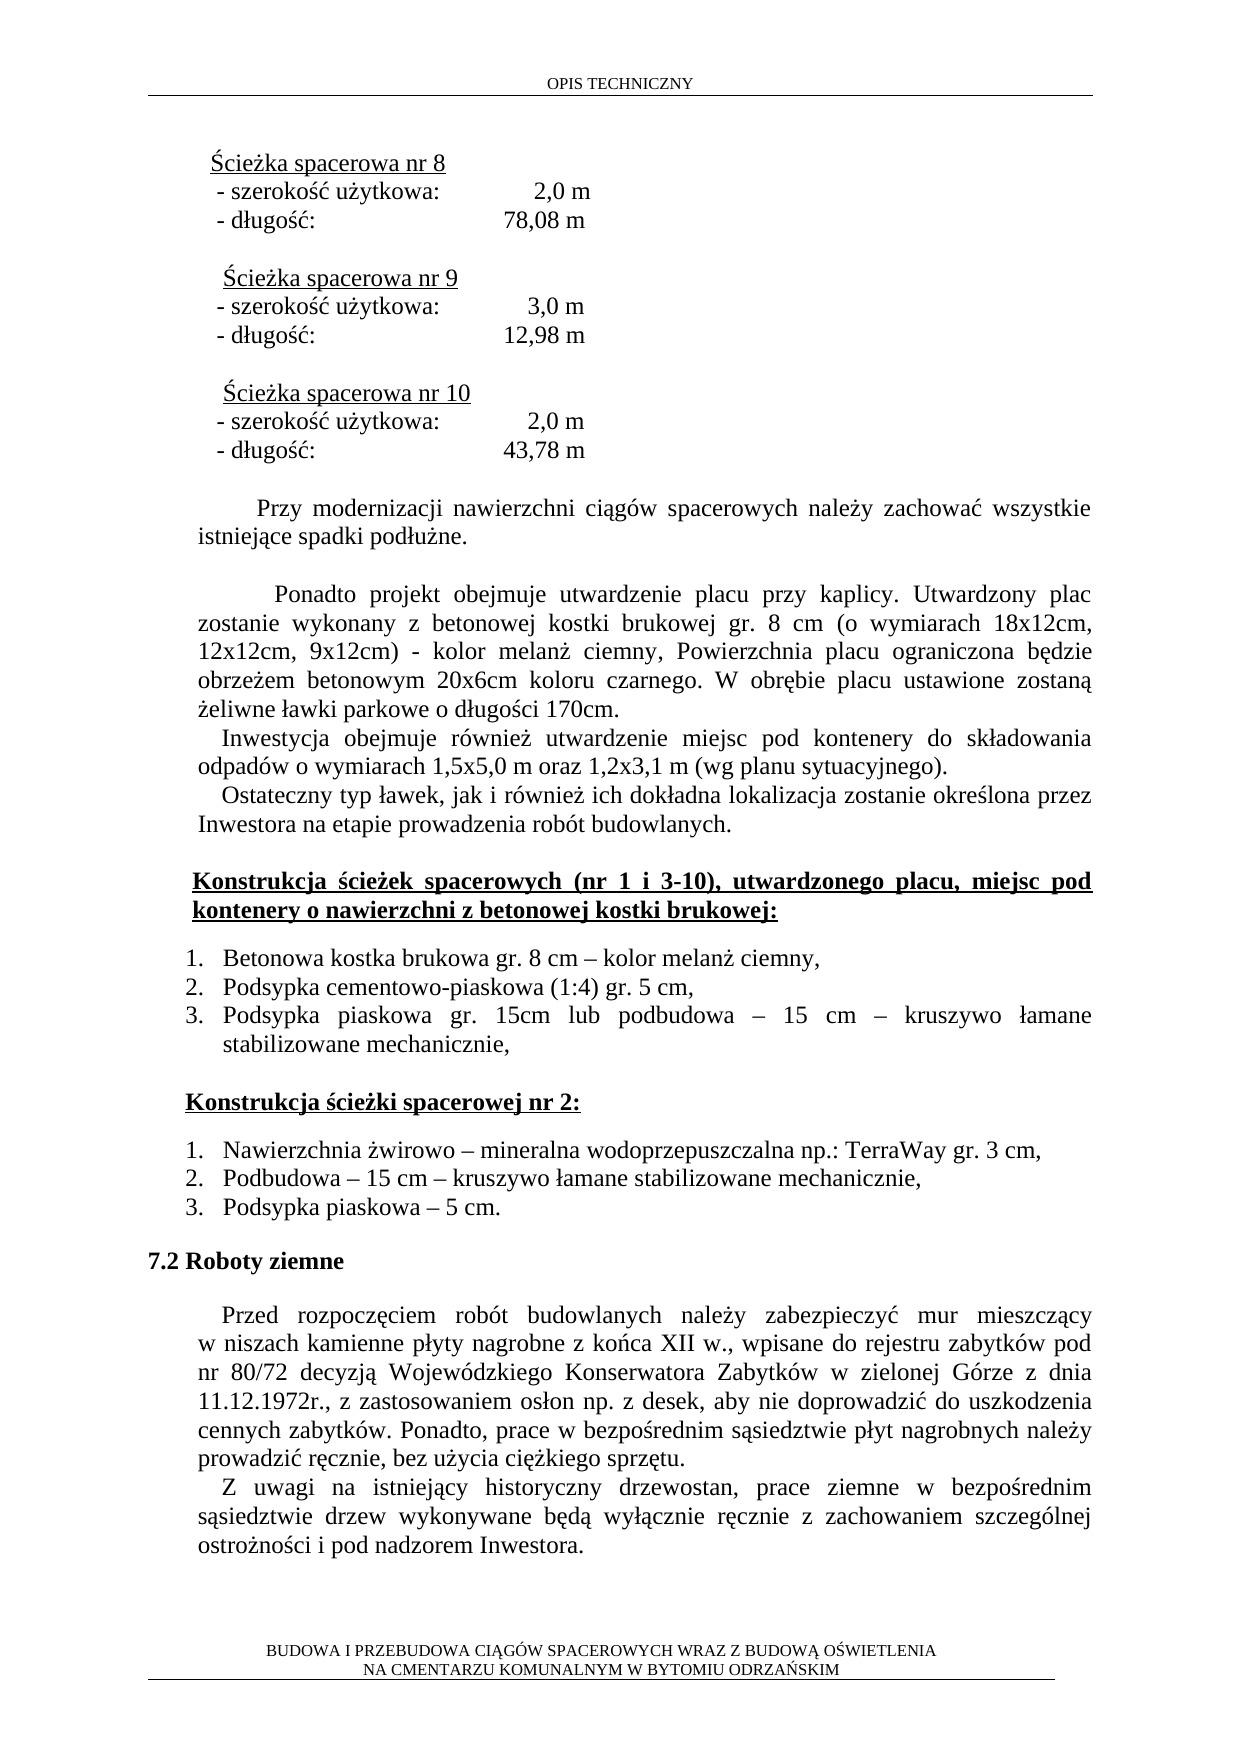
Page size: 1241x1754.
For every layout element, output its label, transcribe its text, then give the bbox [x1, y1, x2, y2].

text Ścieżka spacerowa nr 10 [148, 378, 1093, 406]
list Podsypka cementowo-piaskowa (1:4) gr. 5 cm, [185, 972, 1093, 1001]
list Betonowa kostka brukowa gr. 8 cm – kolor melanż ciemny, [185, 943, 1093, 972]
text - długość: 12,98 m [148, 320, 1093, 349]
text Przed rozpoczęciem robót budowlanych należy zabezpieczyć mur mieszczący w niszach kamienne płyty nagrobne z końca XII w., wpisane do rejestru zabytków pod nr 80/72 decyzją Wojewódzkiego Konserwatora Zabytków w zielonej Górze z dnia 11.12.1972r., z zastosowaniem osłon np. z desek, aby nie doprowadzić do uszkodzenia cennych zabytków. Ponadto, prace w bezpośrednim sąsiedztwie płyt nagrobnych należy prowadzić ręcznie, bez użycia ciężkiego sprzętu. [198, 1300, 1093, 1472]
list Podsypka piaskowa – 5 cm. [185, 1192, 1093, 1221]
list Podbudowa – 15 cm – kruszywo łamane stabilizowane mechanicznie, [185, 1163, 1093, 1192]
text Przy modernizacji nawierzchni ciągów spacerowych należy zachować wszystkie istniejące spadki podłużne. [185, 493, 1093, 550]
text Z uwagi na istniejący historyczny drzewostan, prace ziemne w bezpośrednim sąsiedztwie drzew wykonywane będą wyłącznie ręcznie z zachowaniem szczególnej ostrożności i pod nadzorem Inwestora. [198, 1472, 1093, 1558]
text Konstrukcja ścieżek spacerowych (nr 1 i 3-10), utwardzonego placu, miejsc pod kontenery o nawierzchni z betonowej kostki brukowej: [192, 866, 1093, 891]
text Konstrukcja ścieżek spacerowych (nr 1 i 3-10), utwardzonego placu, miejsc pod kontenery o nawierzchni z betonowej kostki brukowej: [192, 893, 1093, 924]
text Konstrukcja ścieżki spacerowej nr 2: [148, 1087, 1093, 1116]
list Nawierzchnia żwirowo – mineralna wodoprzepuszczalna np.: TerraWay gr. 3 cm, [185, 1135, 1093, 1163]
list Roboty ziemne [148, 1246, 1093, 1275]
list Podsypka piaskowa gr. 15cm lub podbudowa – 15 cm – kruszywo łamane stabilizowane mechanicznie, [185, 1001, 1093, 1058]
text - szerokość użytkowa: 2,0 m [148, 406, 1093, 435]
text Ponadto projekt obejmuje utwardzenie placu przy kaplicy. Utwardzony plac zostanie wykonany z betonowej kostki brukowej gr. 8 cm (o wymiarach 18x12cm, 12x12cm, 9x12cm) - kolor melanż ciemny, Powierzchnia placu ograniczona będzie obrzeżem betonowym 20x6cm koloru czarnego. W obrębie placu ustawione zostaną żeliwne ławki parkowe o długości 170cm. [198, 579, 1093, 723]
text - szerokość użytkowa: 3,0 m [148, 291, 1093, 320]
text Ścieżka spacerowa nr 9 [148, 263, 1093, 291]
text Ścieżka spacerowa nr 8 [148, 148, 1093, 176]
text - długość: 43,78 m [148, 435, 1093, 464]
text - długość: 78,08 m [148, 205, 1093, 234]
text Inwestycja obejmuje również utwardzenie miejsc pod kontenery do składowania odpadów o wymiarach 1,5x5,0 m oraz 1,2x3,1 m (wg planu sytuacyjnego). [198, 723, 1093, 780]
text Ostateczny typ ławek, jak i również ich dokładna lokalizacja zostanie określona przez Inwestora na etapie prowadzenia robót budowlanych. [198, 780, 1093, 838]
text - szerokość użytkowa: 2,0 m [148, 176, 1093, 205]
